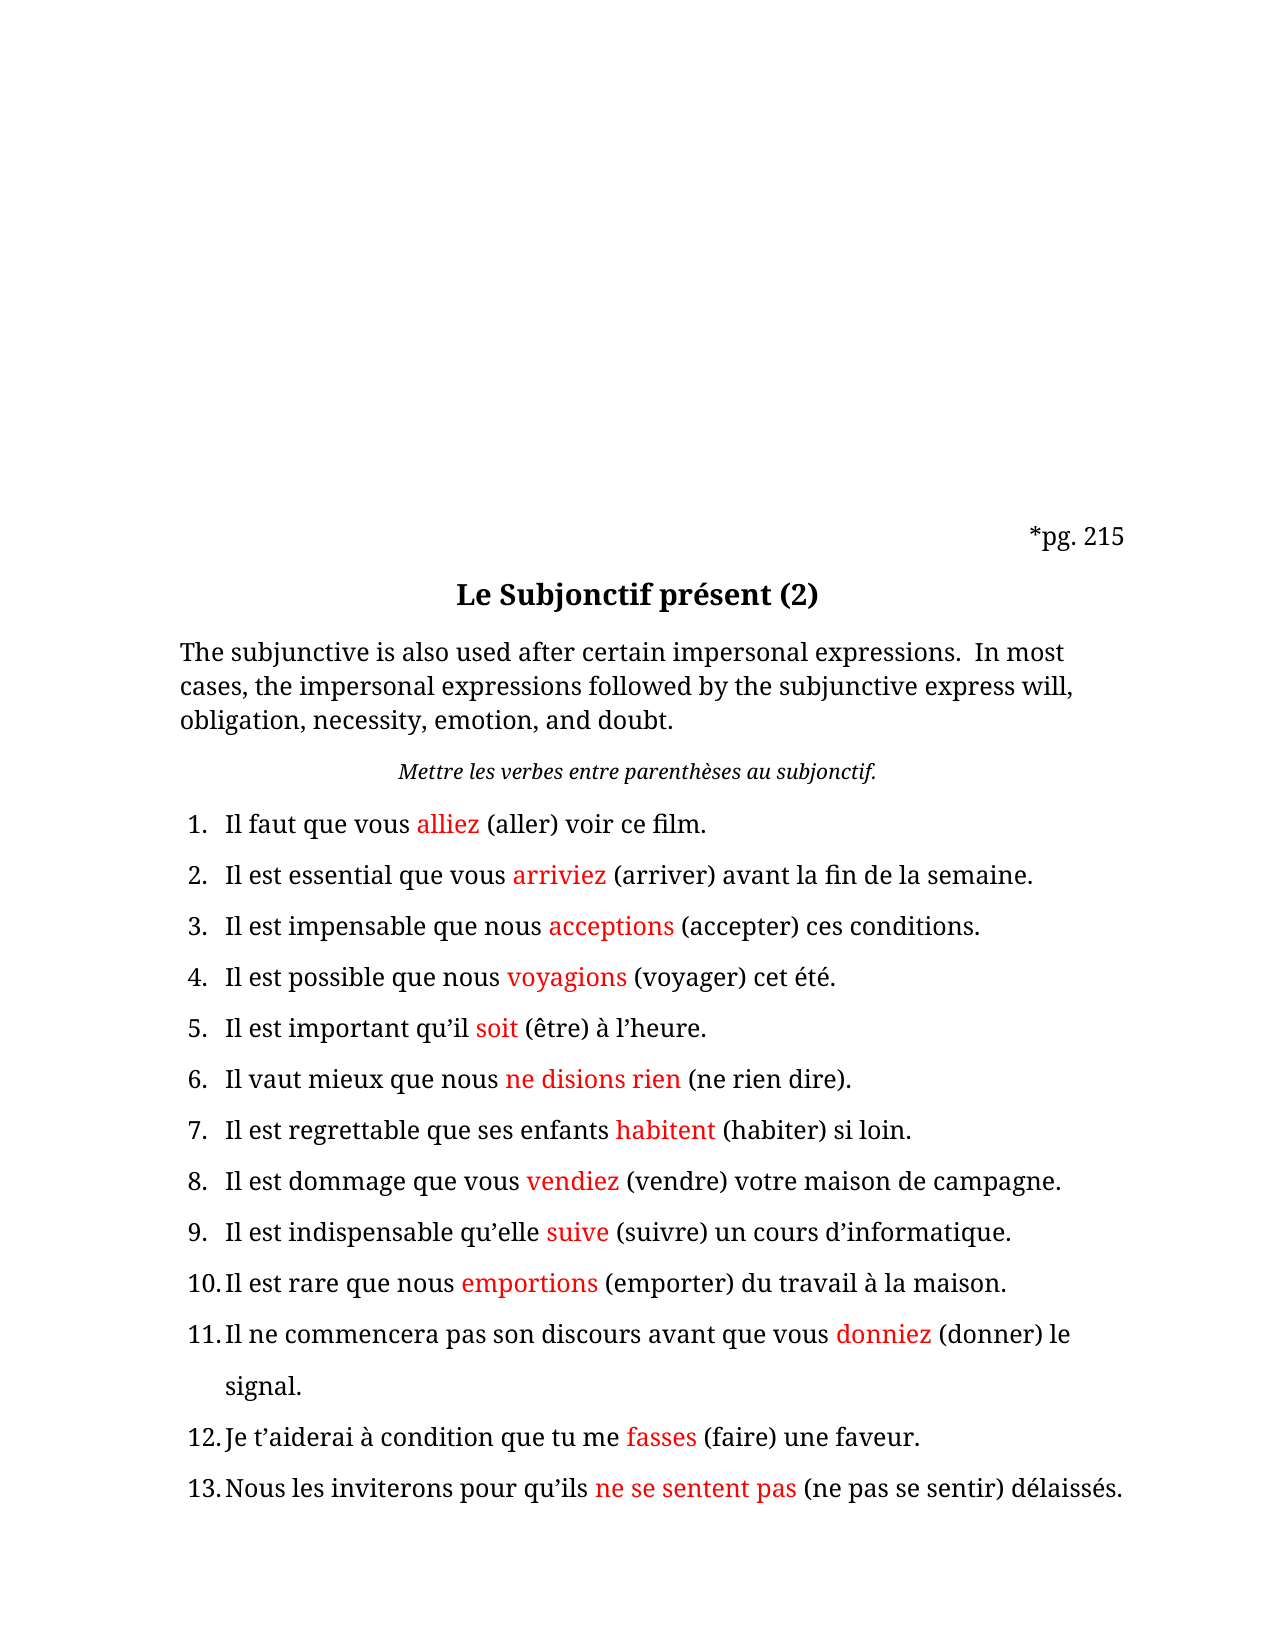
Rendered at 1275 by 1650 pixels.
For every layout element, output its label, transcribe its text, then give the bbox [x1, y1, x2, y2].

list Il vaut mieux que nous ne disions rien (ne rien dire). [179, 1062, 1125, 1096]
text Le Subjonctif présent (2) [150, 574, 1125, 614]
list The subjunctive is also used after certain impersonal expressions. In most cases, the impersonal expressions followed by the subjunctive express will, obligation, necessity, emotion, and doubt. [179, 634, 1125, 737]
list Il est possible que nous voyagions (voyager) cet été. [179, 960, 1125, 994]
list Il est essential que vous arriviez (arriver) avant la fin de la semaine. [179, 858, 1125, 892]
list Il faut que vous alliez (aller) voir ce film. [179, 807, 1125, 841]
list Il est rare que nous emportions (emporter) du travail à la maison. [179, 1266, 1125, 1300]
list Il est regrettable que ses enfants habitent (habiter) si loin. [179, 1113, 1125, 1147]
list Il est dommage que vous vendiez (vendre) votre maison de campagne. [179, 1164, 1125, 1198]
list Il est important qu’il soit (être) à l’heure. [179, 1011, 1125, 1045]
text *pg. 215 [150, 519, 1125, 553]
list Il est indispensable qu’elle suive (suivre) un cours d’informatique. [179, 1215, 1125, 1249]
list Il ne commencera pas son discours avant que vous donniez (donner) le signal. [187, 1317, 1125, 1402]
list Nous les inviterons pour qu’ils ne se sentent pas (ne pas se sentir) délaissés. [187, 1470, 1125, 1504]
text Mettre les verbes entre parenthèses au subjonctif. [150, 757, 1125, 786]
list Il est impensable que nous acceptions (accepter) ces conditions. [179, 909, 1125, 943]
list Je t’aiderai à condition que tu me fasses (faire) une faveur. [187, 1419, 1125, 1453]
